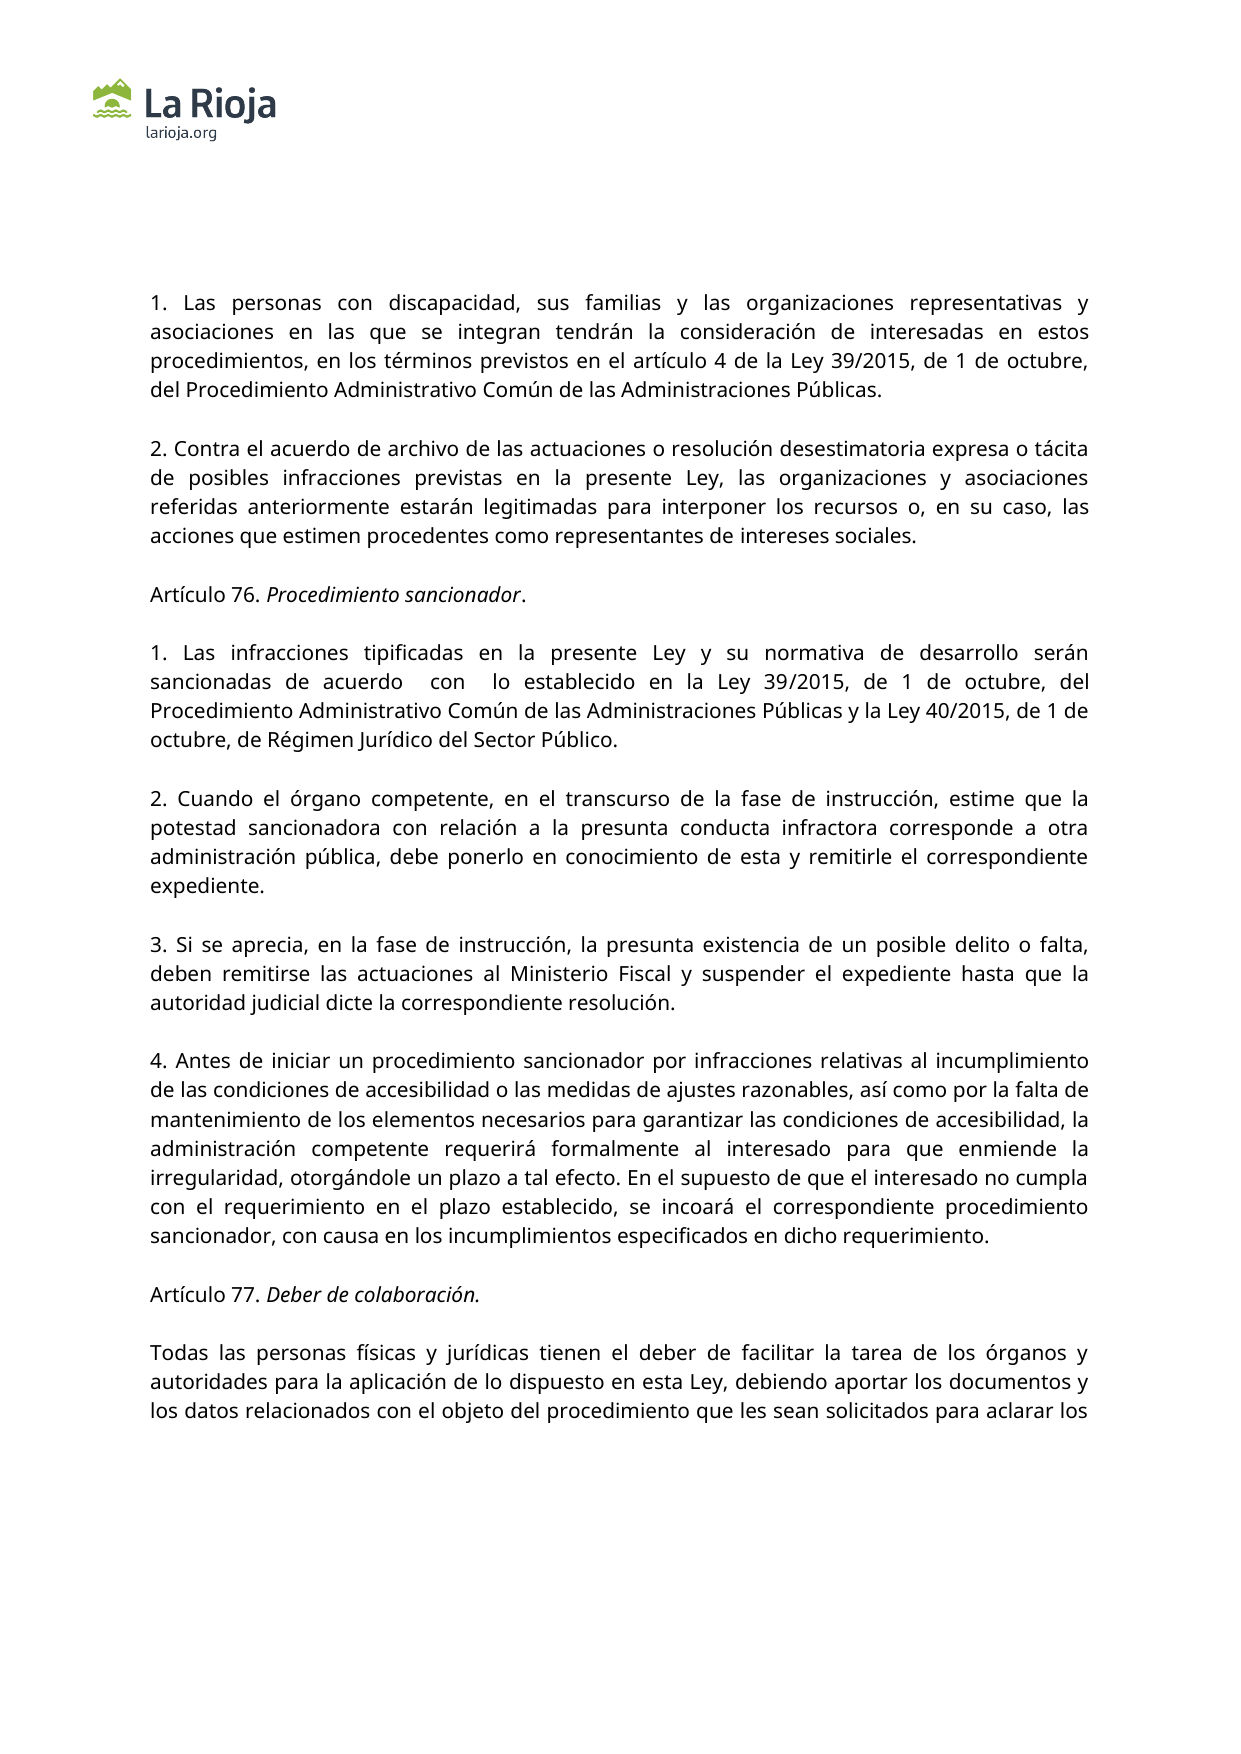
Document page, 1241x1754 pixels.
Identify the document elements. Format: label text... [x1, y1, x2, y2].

text 3. Si se aprecia, en la fase de instrucción, la presunta existencia de un posible delito o falta, deben remitirse las actuaciones al Ministerio Fiscal y suspender el expediente hasta que la autoridad judicial dicte la correspondiente resolución. [150, 929, 1090, 1016]
picture [0, 0, 1241, 237]
text 1. Las personas con discapacidad, sus familias y las organizaciones representativas y asociaciones en las que se integran tendrán la consideración de interesadas en estos procedimientos, en los términos previstos en el artículo 4 de la Ley 39/2015, de 1 de octubre, del Procedimiento Administrativo Común de las Administraciones Públicas. [150, 287, 1090, 404]
text 2. Contra el acuerdo de archivo de las actuaciones o resolución desestimatoria expresa o tácita de posibles infracciones previstas en la presente Ley, las organizaciones y asociaciones referidas anteriormente estarán legitimadas para interponer los recursos o, en su caso, las acciones que estimen procedentes como representantes de intereses sociales. [150, 433, 1090, 549]
text Artículo 76. Procedimiento sancionador. [150, 579, 1090, 608]
text 2. Cuando el órgano competente, en el transcurso de la fase de instrucción, estime que la potestad sancionadora con relación a la presunta conducta infractora corresponde a otra administración pública, debe ponerlo en conocimiento de esta y remitirle el correspondiente expediente. [150, 783, 1090, 899]
text 4. Antes de iniciar un procedimiento sancionador por infracciones relativas al incumplimiento de las condiciones de accesibilidad o las medidas de ajustes razonables, así como por la falta de mantenimiento de los elementos necesarios para garantizar las condiciones de accesibilidad, la administración competente requerirá formalmente al interesado para que enmiende la irregularidad, otorgándole un plazo a tal efecto. En el supuesto de que el interesado no cumpla con el requerimiento en el plazo establecido, se incoará el correspondiente procedimiento sancionador, con causa en los incumplimientos especificados en dicho requerimiento. [150, 1045, 1090, 1249]
text 1. Las infracciones tipificadas en la presente Ley y su normativa de desarrollo serán sancionadas de acuerdo con lo establecido en la Ley 39/2015, de 1 de octubre, del Procedimiento Administrativo Común de las Administraciones Públicas y la Ley 40/2015, de 1 de octubre, de Régimen Jurídico del Sector Público. [150, 637, 1090, 754]
text Artículo 77. Deber de colaboración. [150, 1279, 1090, 1308]
